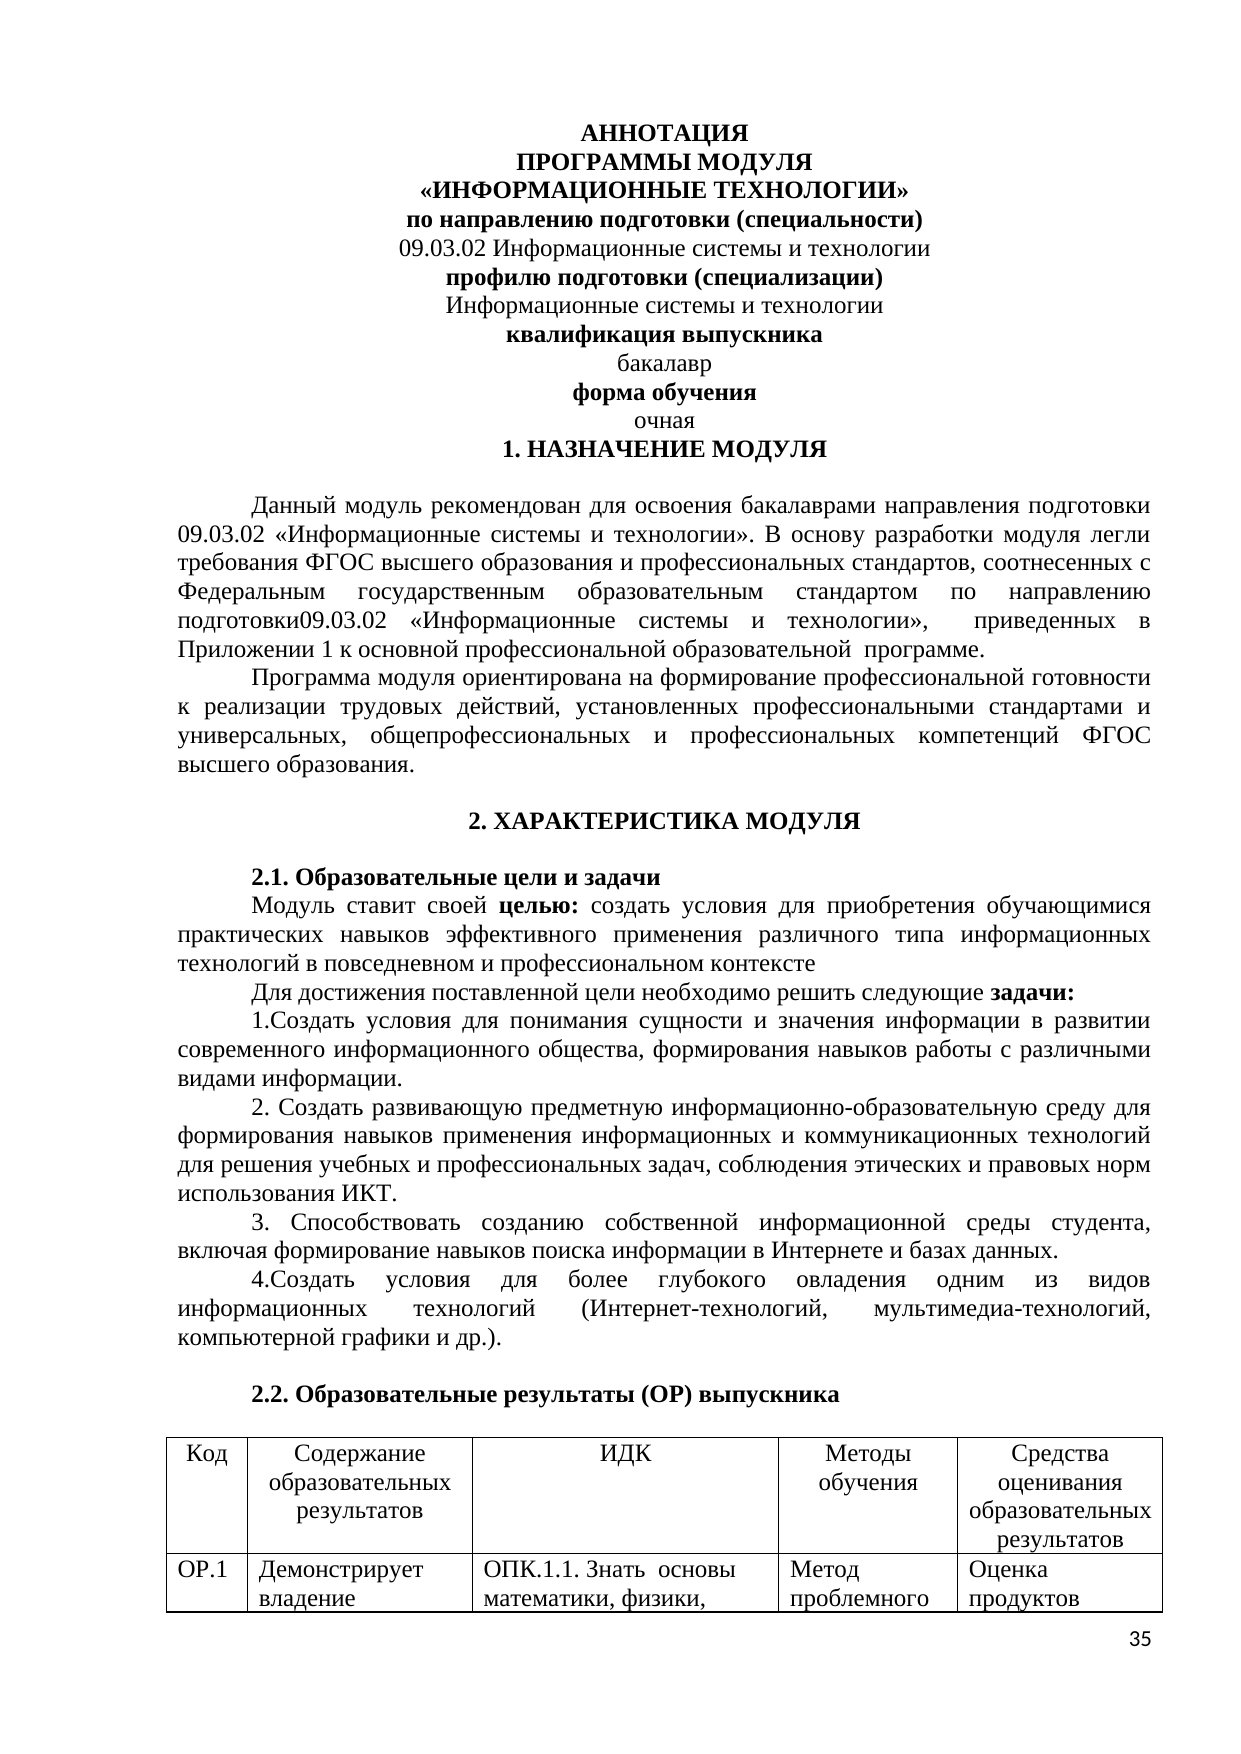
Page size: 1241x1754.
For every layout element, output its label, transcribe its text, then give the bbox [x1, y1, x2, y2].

table_header Содержание образовательных результатов [248, 1438, 472, 1553]
text программЫ модуля [177, 147, 1152, 176]
text Данный модуль рекомендован для освоения бакалаврами направления подготовки 09.03.02 «Информационные системы и технологии». В основу разработки модуля легли требования ФГОС высшего образования и профессиональных стандартов, соотнесенных с Федеральным государственным образовательным стандартом по направлению подготовки09.03.02 «Информационные системы и технологии», приведенных в Приложении 1 к основной профессиональной образовательной программе. [177, 490, 1152, 662]
text по направлению подготовки (специальности) [177, 204, 1152, 233]
table_header Методы обучения [779, 1438, 957, 1553]
table_header ИДК [473, 1438, 778, 1553]
text АННОТАЦИЯ [177, 118, 1152, 147]
text 1.Создать условия для понимания сущности и значения информации в развитии современного информационного общества, формирования навыков работы с различными видами информации. [177, 1006, 1152, 1092]
text 2.2. Образовательные результаты (ОР) выпускника [177, 1379, 1138, 1408]
text 2.1. Образовательные цели и задачи [177, 862, 1152, 891]
text Модуль ставит своей целью: создать условия для приобретения обучающимися практических навыков эффективного применения различного типа информационных технологий в повседневном и профессиональном контексте [177, 891, 1152, 977]
text очная [177, 406, 1152, 434]
text «информационные технологии» [177, 176, 1152, 204]
table_header Средства оценивания образовательных результатов [958, 1438, 1162, 1553]
text Программа модуля ориентирована на формирование профессиональной готовности к реализации трудовых действий, установленных профессиональными стандартами и универсальных, общепрофессиональных и профессиональных компетенций ФГОС высшего образования. [177, 662, 1152, 777]
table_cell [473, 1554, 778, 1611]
text 2. Создать развивающую предметную информационно-образовательную среду для формирования навыков применения информационных и коммуникационных технологий для решения учебных и профессиональных задач, соблюдения этических и правовых норм использования ИКТ. [177, 1092, 1152, 1207]
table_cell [248, 1554, 472, 1611]
table_header Код [167, 1438, 247, 1553]
text квалификация выпускника [177, 319, 1152, 348]
text 09.03.02 Информационные системы и технологии [177, 233, 1152, 262]
text профилю подготовки (специализации) [177, 262, 1152, 291]
table_cell ОР.1 [167, 1554, 247, 1611]
text 4.Создать условия для более глубокого овладения одним из видов информационных технологий (Интернет-технологий, мультимедиа-технологий, компьютерной графики и др.). [177, 1264, 1152, 1351]
text форма обучения [177, 377, 1152, 406]
text 2. ХАРАКТЕРИСТИКА МОДУЛЯ [177, 806, 1152, 835]
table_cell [779, 1554, 957, 1611]
text Для достижения поставленной цели необходимо решить следующие задачи: [177, 977, 1152, 1006]
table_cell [958, 1554, 1162, 1611]
text 3. Способствовать созданию собственной информационной среды студента, включая формирование навыков поиска информации в Интернете и базах данных. [177, 1207, 1152, 1264]
text бакалавр [177, 348, 1152, 377]
text 1. назначение модуля [177, 434, 1152, 463]
text Информационные системы и технологии [177, 291, 1152, 319]
